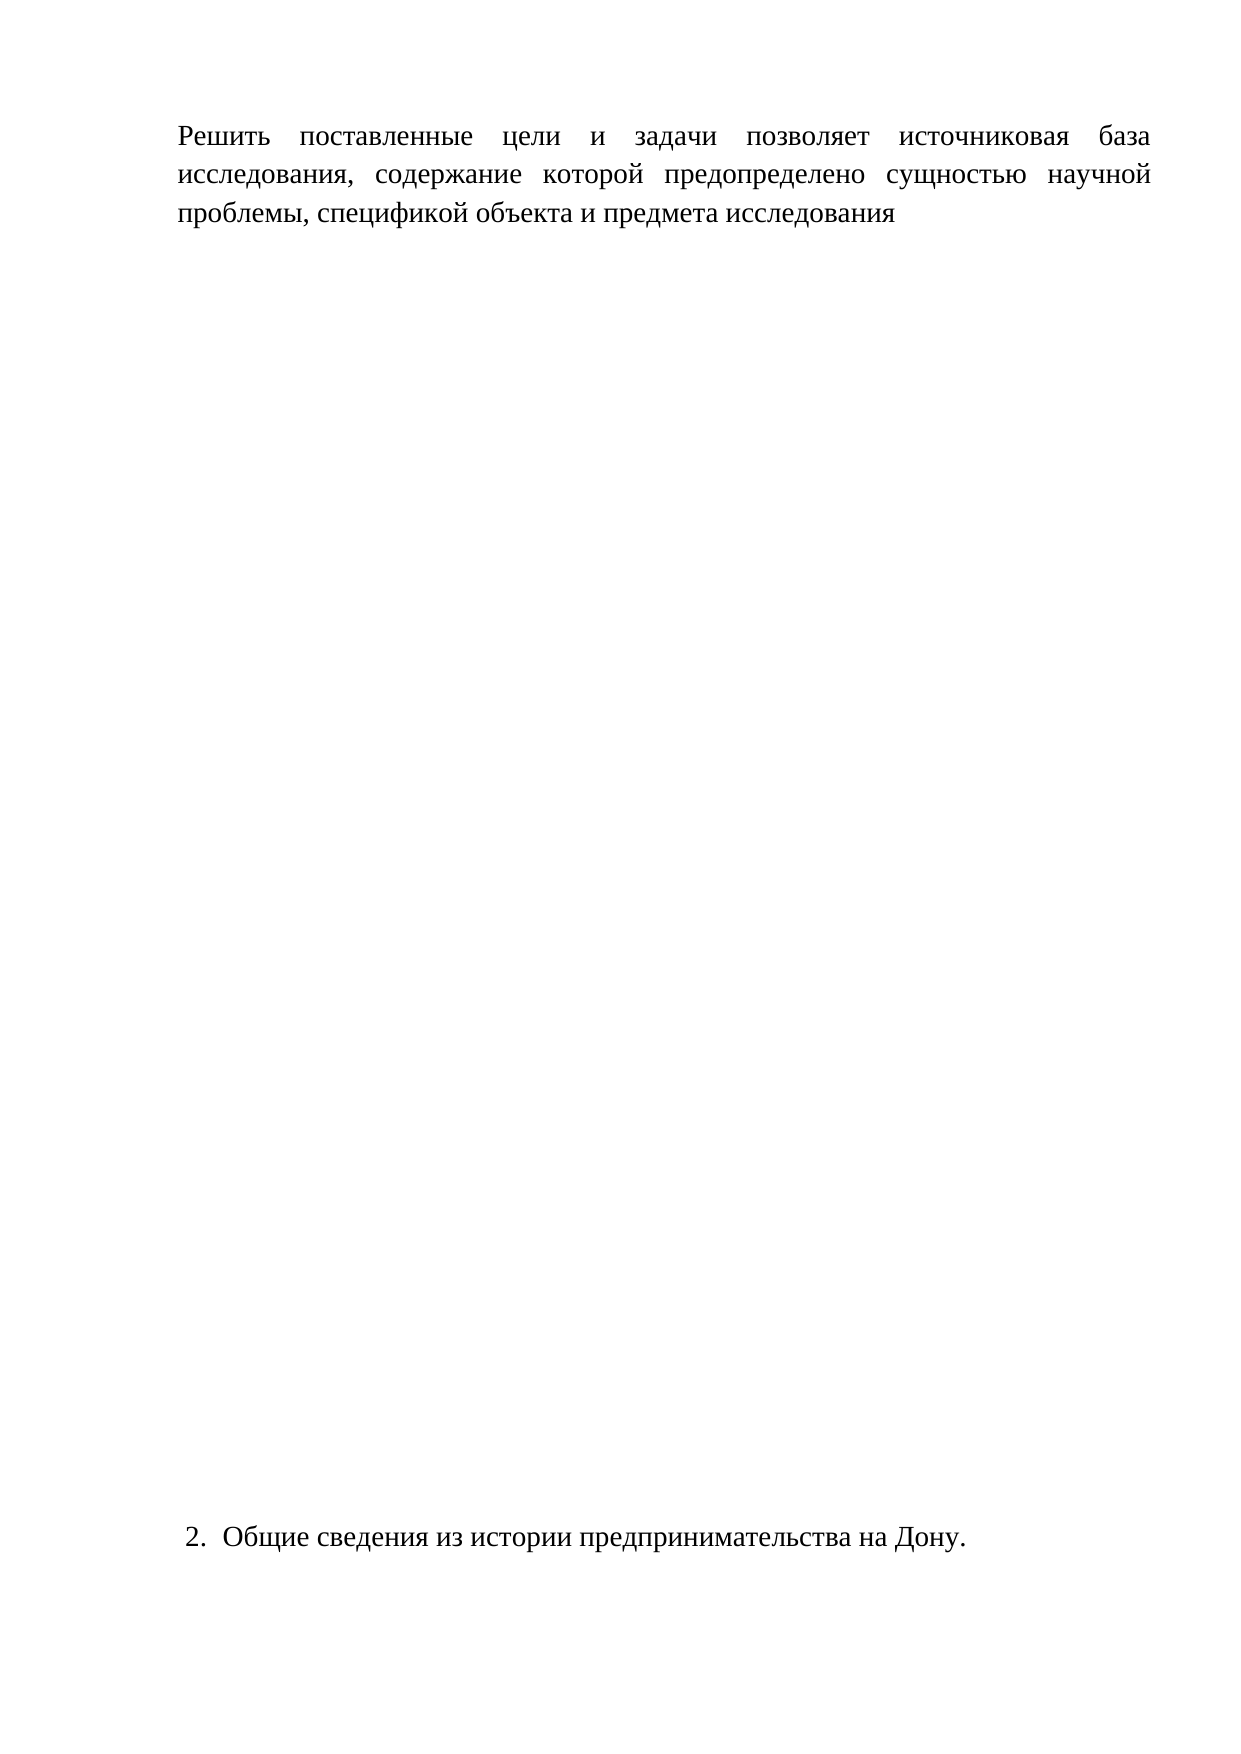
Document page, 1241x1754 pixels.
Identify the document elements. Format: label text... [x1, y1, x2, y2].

list Общие сведения из истории предпринимательства на Дону. [185, 1519, 1152, 1553]
text Решить поставленные цели и задачи позволяет источниковая база исследования, содержание которой предопределено сущностью научной проблемы, спецификой объекта и предмета исследования [177, 118, 1152, 229]
